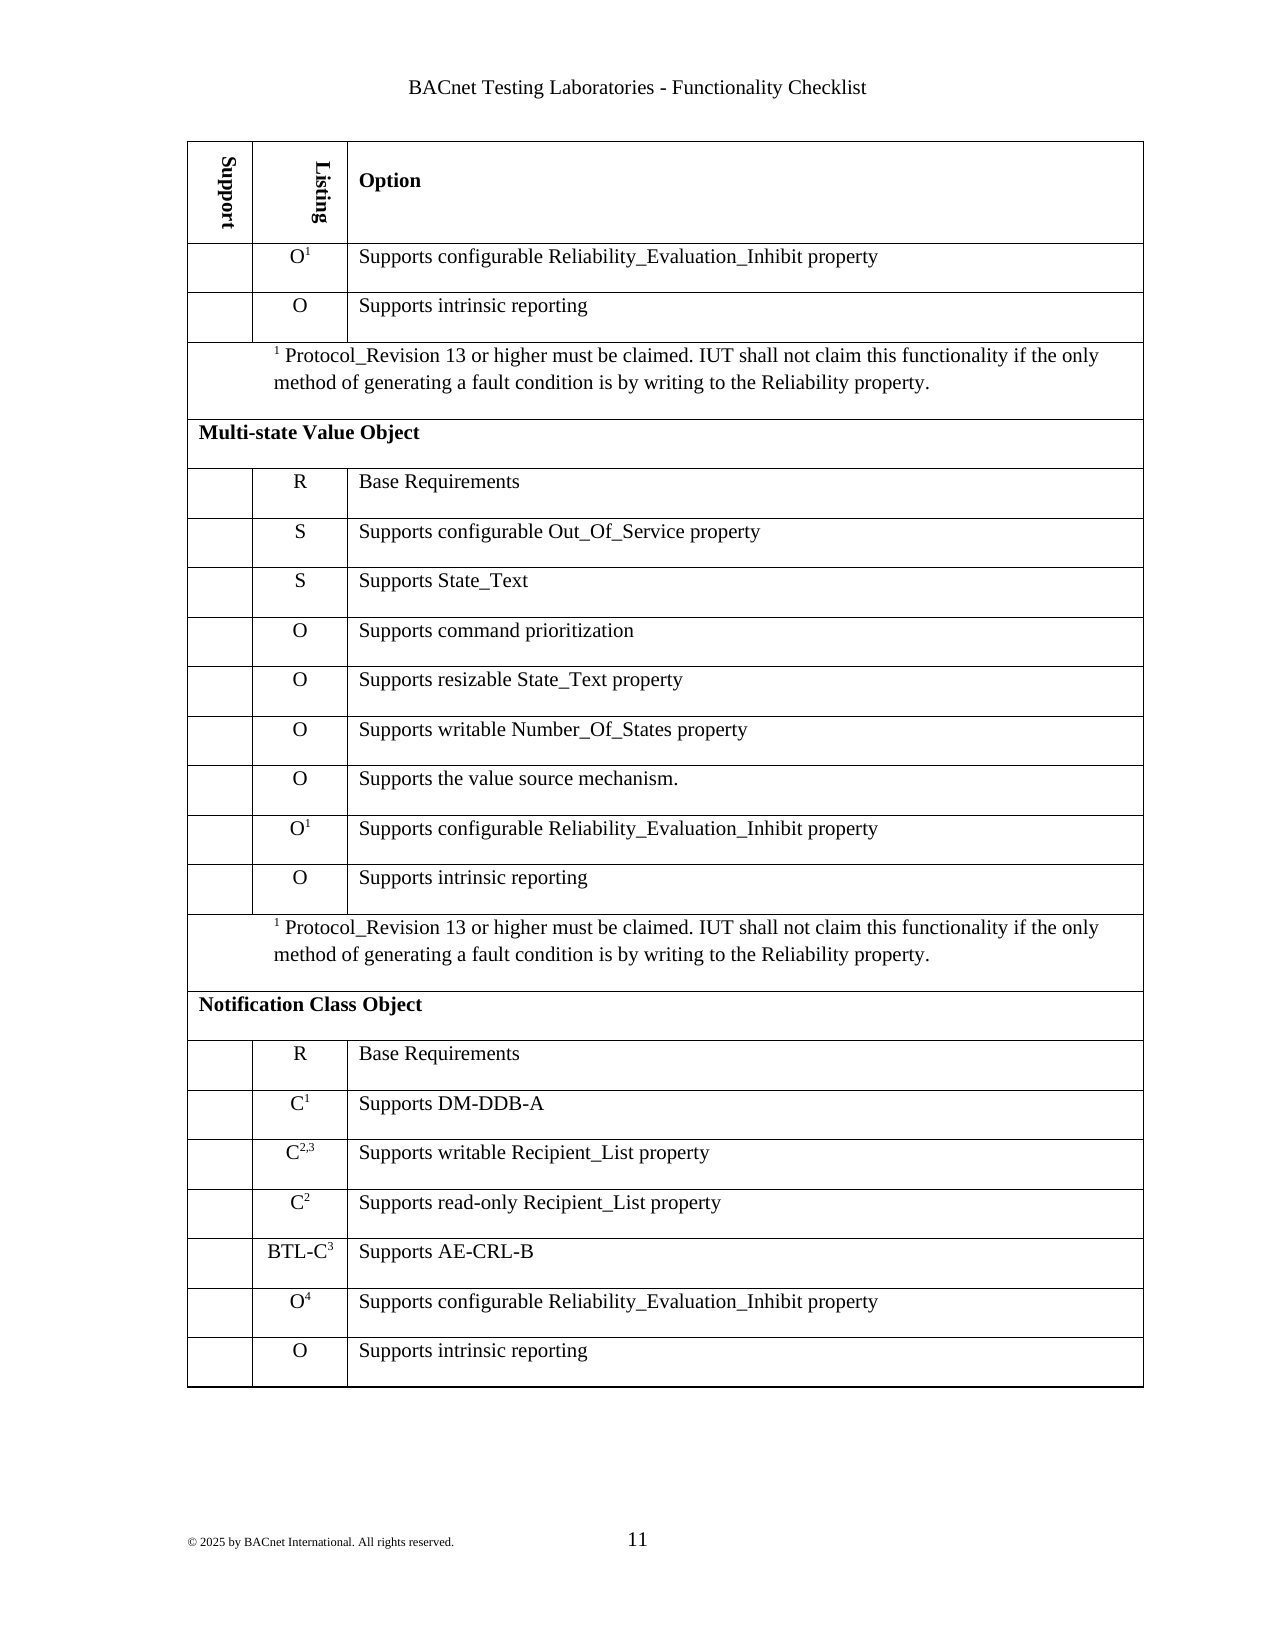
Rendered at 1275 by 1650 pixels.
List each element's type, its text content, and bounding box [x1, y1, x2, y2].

table_cell O [253, 865, 347, 913]
table_cell R [253, 1041, 347, 1089]
table_cell O [253, 667, 347, 716]
table_cell Supports read-only Recipient_List property [348, 1190, 1143, 1238]
table_header Support [188, 142, 252, 243]
table_cell Supports State_Text [348, 568, 1143, 617]
table_cell 1 Protocol_Revision 13 or higher must be claimed. IUT shall not claim this functionality if the only method of generating a fault condition is by writing to the Reliability property. [188, 343, 1143, 419]
table_cell O [253, 766, 347, 814]
table_cell [188, 1289, 252, 1337]
table_cell Supports intrinsic reporting [348, 293, 1143, 342]
table_cell Base Requirements [348, 469, 1143, 518]
table_cell Supports command prioritization [348, 618, 1143, 666]
table_cell Supports intrinsic reporting [348, 865, 1143, 913]
table_cell Supports configurable Out_Of_Service property [348, 519, 1143, 567]
table_cell C2,3 [253, 1140, 347, 1188]
table_cell Supports configurable Reliability_Evaluation_Inhibit property [348, 244, 1143, 292]
table_cell Supports intrinsic reporting [348, 1338, 1143, 1386]
table_cell [188, 1041, 252, 1089]
table_cell Multi-state Value Object [188, 420, 1143, 468]
table_cell [188, 667, 252, 716]
table_cell [188, 865, 252, 913]
table_cell [188, 1140, 252, 1188]
table_cell R [253, 469, 347, 518]
table_cell [188, 816, 252, 864]
table_cell S [253, 519, 347, 567]
table_cell Supports writable Recipient_List property [348, 1140, 1143, 1188]
table_cell O [253, 717, 347, 765]
table_cell [188, 244, 252, 292]
table_cell O [253, 293, 347, 342]
table_cell [188, 1190, 252, 1238]
table_cell Supports configurable Reliability_Evaluation_Inhibit property [348, 816, 1143, 864]
table_cell Supports writable Number_Of_States property [348, 717, 1143, 765]
table_cell [188, 1239, 252, 1287]
table_cell [188, 519, 252, 567]
table_cell [188, 1338, 252, 1386]
table_cell [188, 568, 252, 617]
table_cell O1 [253, 816, 347, 864]
table_cell [188, 293, 252, 342]
table_cell Supports configurable Reliability_Evaluation_Inhibit property [348, 1289, 1143, 1337]
table_cell C2 [253, 1190, 347, 1238]
table_header Listing [253, 142, 347, 243]
table_cell Supports DM-DDB-A [348, 1091, 1143, 1139]
table_cell [188, 469, 252, 518]
table_cell [188, 618, 252, 666]
table_cell Supports resizable State_Text property [348, 667, 1143, 716]
table_cell Supports AE-CRL-B [348, 1239, 1143, 1287]
table_cell Supports the value source mechanism. [348, 766, 1143, 814]
table_cell [188, 1091, 252, 1139]
table_cell O [253, 618, 347, 666]
table_cell Base Requirements [348, 1041, 1143, 1089]
table_cell S [253, 568, 347, 617]
table_cell [188, 717, 252, 765]
table_header Option [348, 142, 1143, 243]
table_cell 1 Protocol_Revision 13 or higher must be claimed. IUT shall not claim this functionality if the only method of generating a fault condition is by writing to the Reliability property. [188, 915, 1143, 991]
table_cell [188, 766, 252, 814]
table_cell C1 [253, 1091, 347, 1139]
table_cell Notification Class Object [188, 992, 1143, 1040]
table_cell O1 [253, 244, 347, 292]
table_cell O [253, 1338, 347, 1386]
table_cell O4 [253, 1289, 347, 1337]
table_cell BTL-C3 [253, 1239, 347, 1287]
